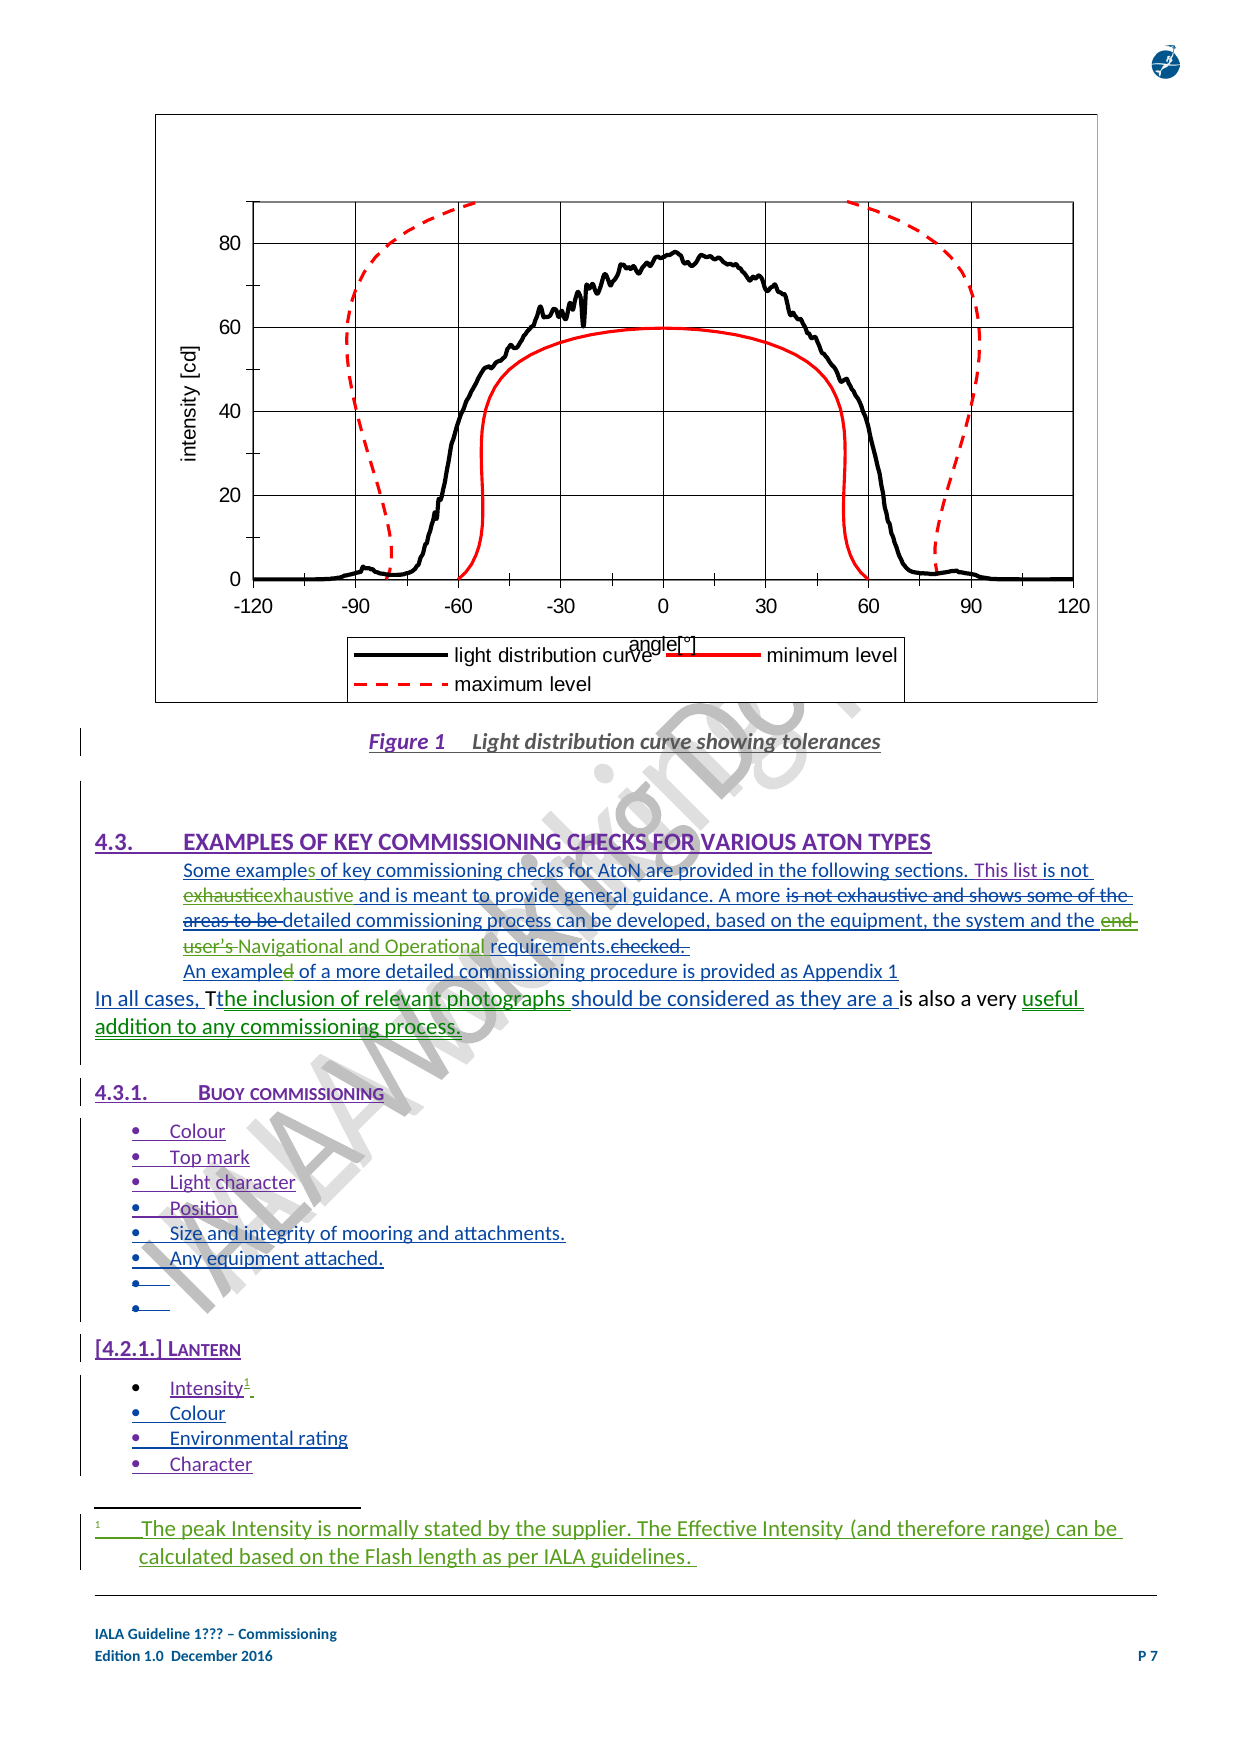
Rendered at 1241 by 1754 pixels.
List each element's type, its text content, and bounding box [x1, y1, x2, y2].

text Light distribution curve showing tolerances [94, 727, 1157, 756]
picture [1120, 0, 1239, 114]
